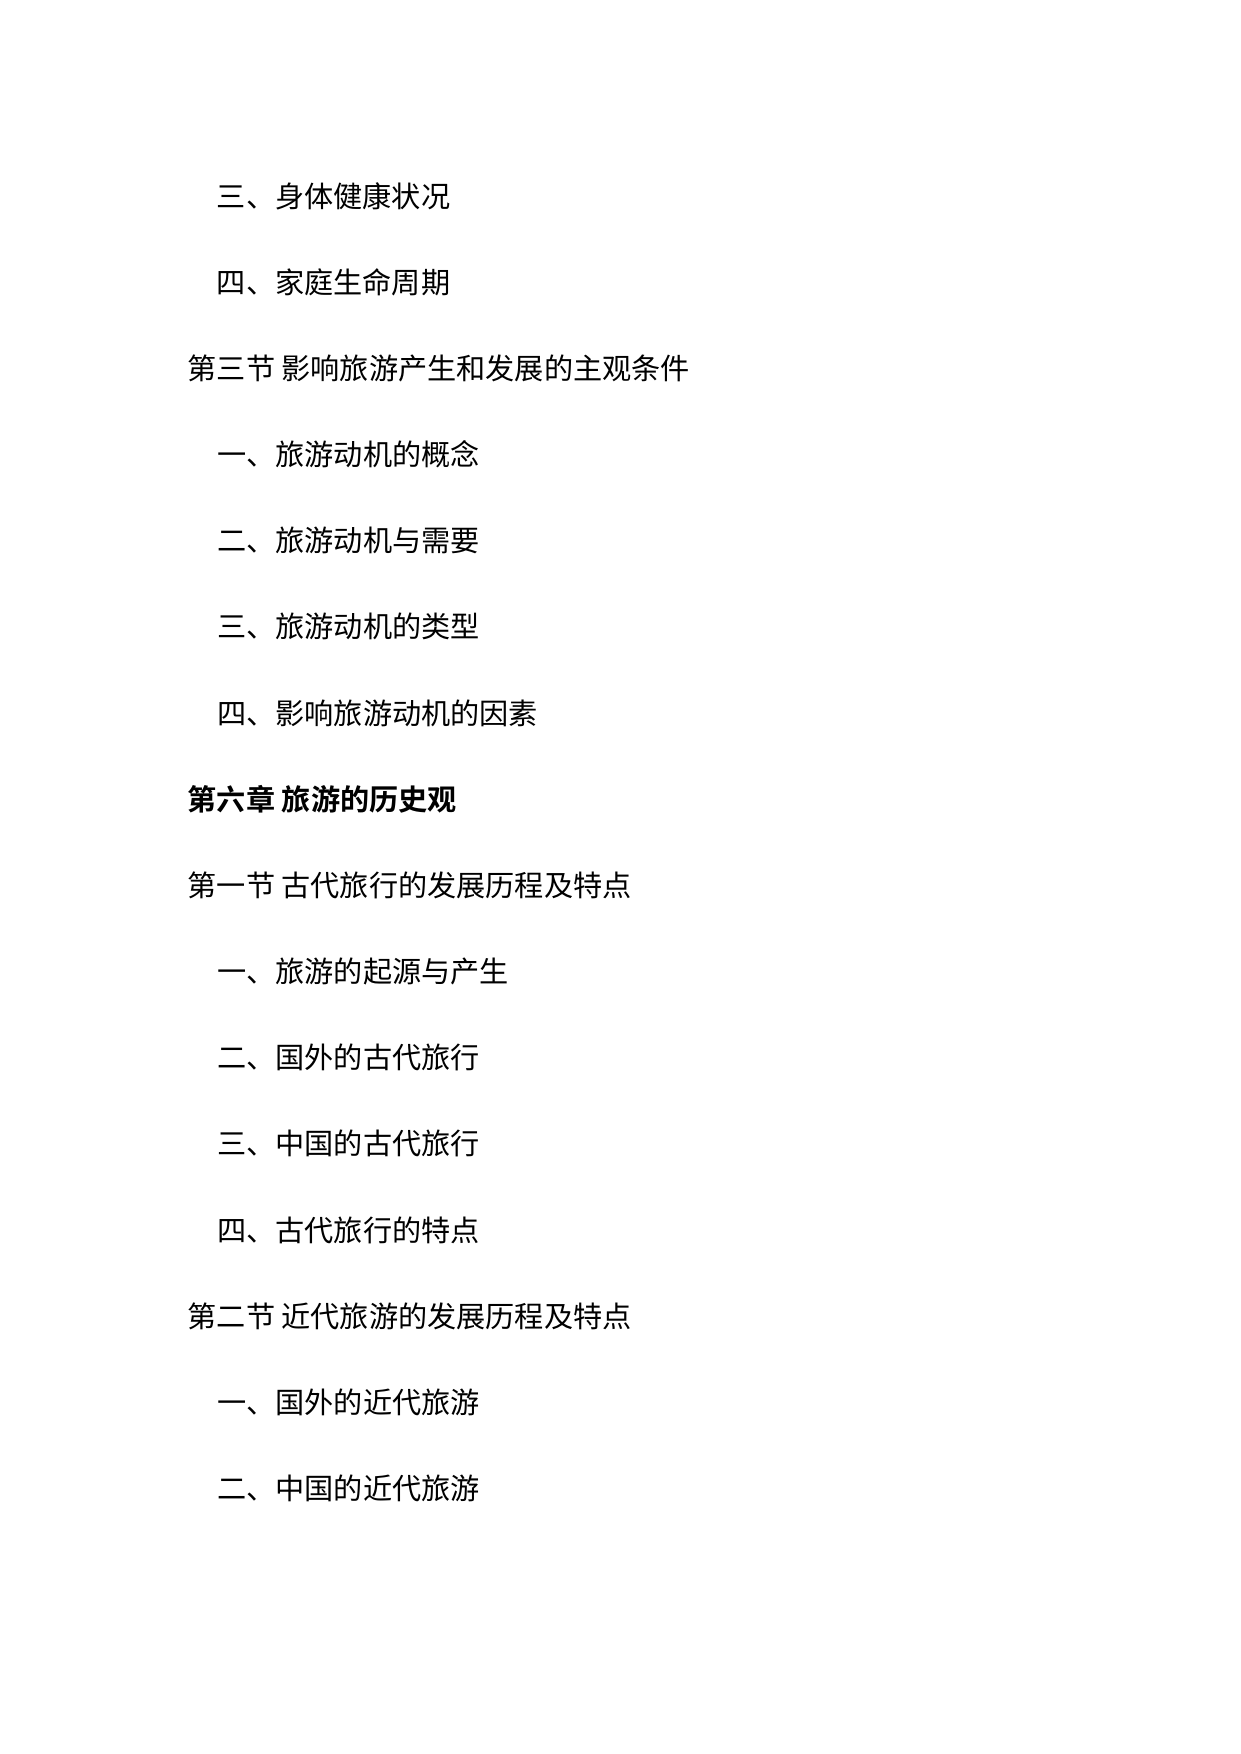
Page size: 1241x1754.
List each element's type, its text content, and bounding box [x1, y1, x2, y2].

text 一、旅游的起源与产生 [187, 937, 1053, 1002]
text 二、中国的近代旅游 [187, 1454, 1053, 1519]
text 二、国外的古代旅行 [187, 1023, 1053, 1088]
text 四、古代旅行的特点 [187, 1196, 1053, 1261]
text 二、旅游动机与需要 [187, 507, 1053, 572]
text 第三节 影响旅游产生和发展的主观条件 [187, 334, 1053, 399]
text 第六章 旅游的历史观 [187, 765, 1053, 830]
text 三、旅游动机的类型 [187, 593, 1053, 658]
text 三、中国的古代旅行 [187, 1109, 1053, 1174]
text 四、影响旅游动机的因素 [187, 679, 1053, 744]
text 一、国外的近代旅游 [187, 1368, 1053, 1433]
text 三、身体健康状况 [187, 162, 1053, 227]
text 四、家庭生命周期 [187, 248, 1053, 313]
text 第一节 古代旅行的发展历程及特点 [187, 851, 1053, 916]
text 一、旅游动机的概念 [187, 420, 1053, 485]
text 第二节 近代旅游的发展历程及特点 [187, 1282, 1053, 1347]
